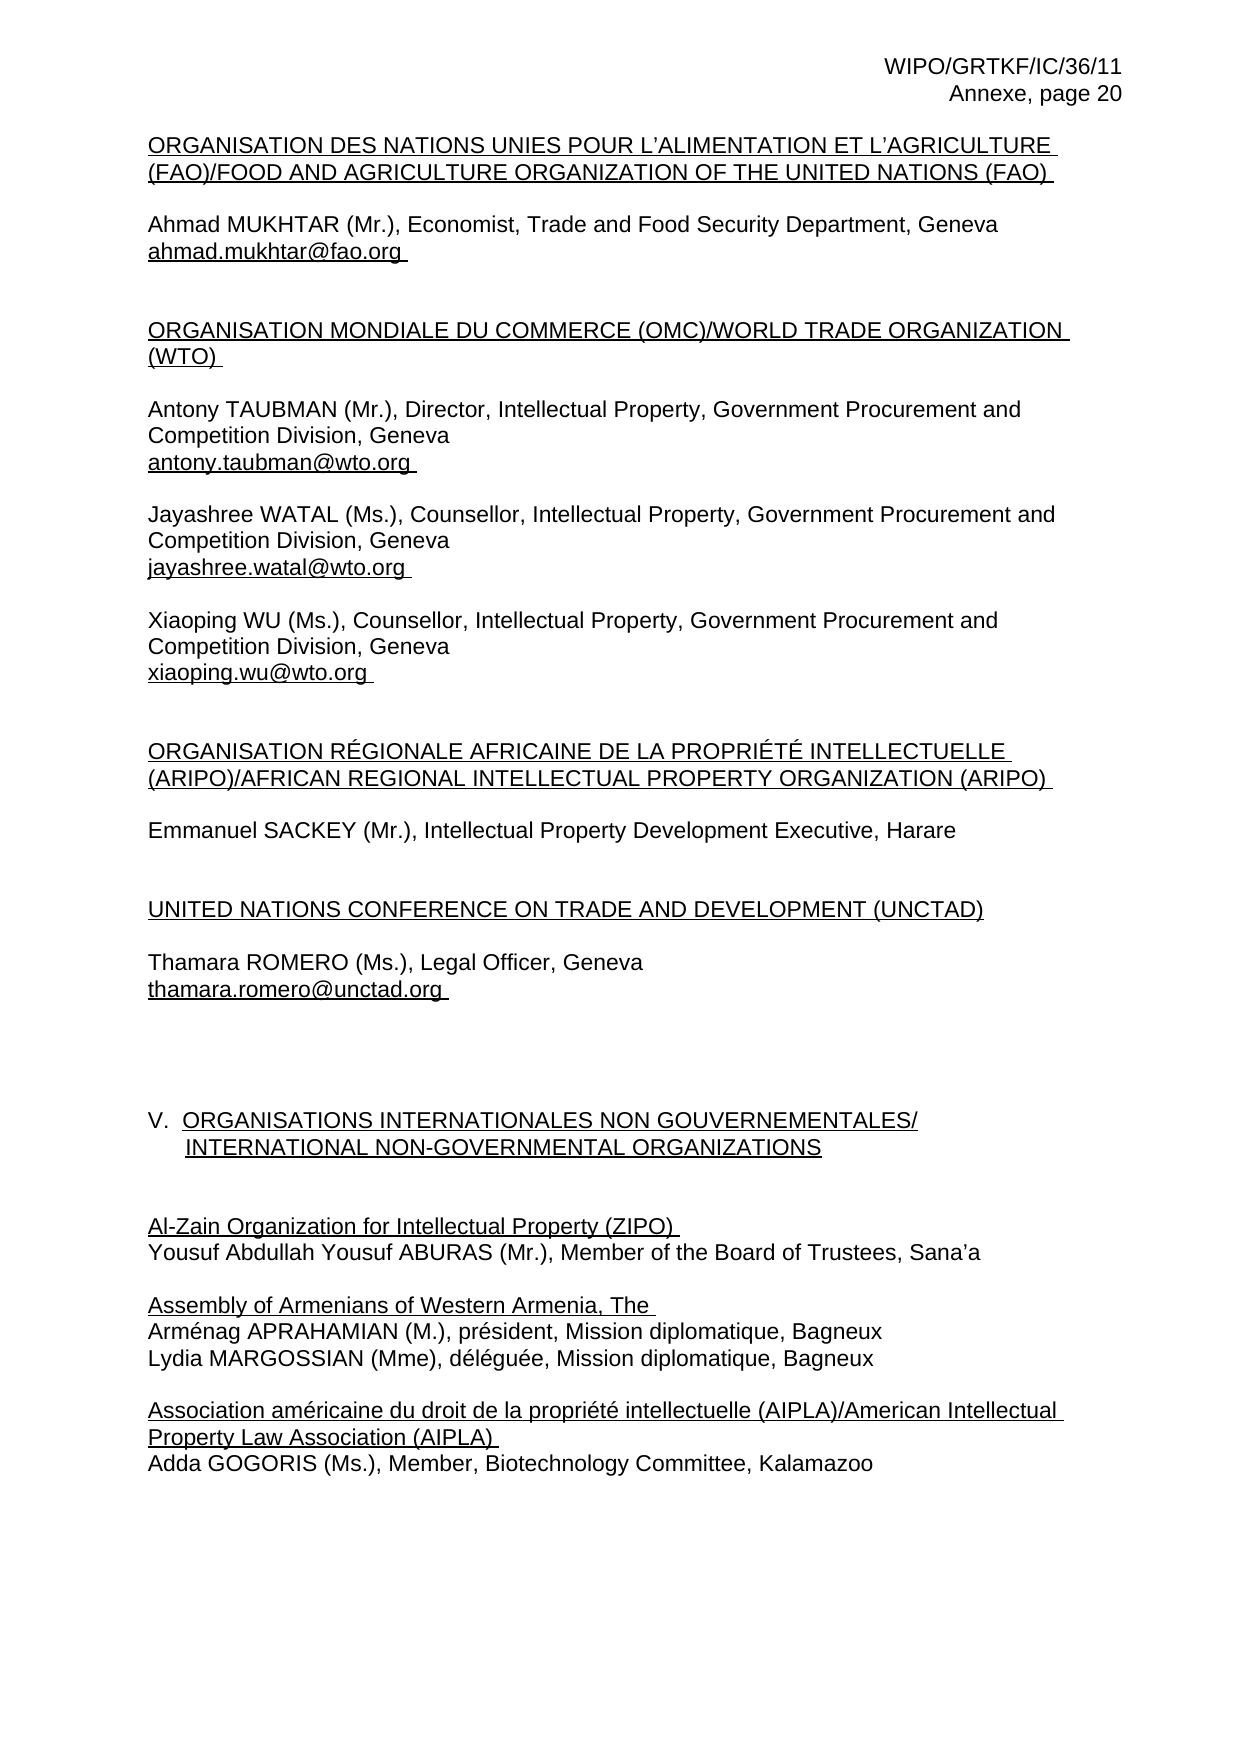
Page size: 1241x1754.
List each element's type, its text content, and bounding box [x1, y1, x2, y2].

text antony.taubman@wto.org [148, 448, 1122, 475]
text ORGANISATION MONDIALE DU COMMERCE (OMC)/WORLD TRADE ORGANIZATION (WTO) [148, 317, 1122, 369]
text ORGANISATION DES NATIONS UNIES POUR L’ALIMENTATION ET L’AGRICULTURE (FAO)/FOOD AND AGRICULTURE ORGANIZATION OF THE UNITED NATIONS (FAO) [148, 132, 1122, 185]
text xiaoping.wu@wto.org [148, 659, 1122, 686]
text ORGANISATION RÉGIONALE AFRICAINE DE LA PROPRIÉTÉ INTELLECTUELLE (ARIPO)/AFRICAN REGIONAL INTELLECTUAL PROPERTY ORGANIZATION (ARIPO) [148, 738, 1122, 791]
text Adda GOGORIS (Ms.), Member, Biotechnology Committee, Kalamazoo [148, 1450, 1122, 1476]
text thamara.romero@unctad.org [148, 976, 1122, 1002]
text Xiaoping WU (Ms.), Counsellor, Intellectual Property, Government Procurement and Competition Division, Geneva [148, 607, 1122, 659]
text Ahmad MUKHTAR (Mr.), Economist, Trade and Food Security Department, Geneva [148, 211, 1122, 238]
text Emmanuel SACKEY (Mr.), Intellectual Property Development Executive, Harare [148, 817, 1122, 844]
text ahmad.mukhtar@fao.org [148, 238, 1122, 264]
text Arménag APRAHAMIAN (M.), président, Mission diplomatique, Bagneux [148, 1318, 1122, 1344]
text Association américaine du droit de la propriété intellectuelle (AIPLA)/American Intellectual Property Law Association (AIPLA) [148, 1397, 1122, 1450]
text Thamara ROMERO (Ms.), Legal Officer, Geneva [148, 949, 1122, 976]
text jayashree.watal@wto.org [148, 554, 1122, 580]
text Yousuf Abdullah Yousuf ABURAS (Mr.), Member of the Board of Trustees, Sana’a [148, 1239, 1122, 1265]
text UNITED NATIONS CONFERENCE ON TRADE AND DEVELOPMENT (UNCTAD) [148, 896, 1122, 923]
text Assembly of Armenians of Western Armenia, The [148, 1292, 1122, 1318]
text Al-Zain Organization for Intellectual Property (ZIPO) [148, 1213, 1122, 1239]
text Jayashree WATAL (Ms.), Counsellor, Intellectual Property, Government Procurement and Competition Division, Geneva [148, 501, 1122, 554]
text V. Organisations internationales non Gouvernementales/ International Non-Governmental Organizations [148, 1107, 1122, 1160]
text Antony TAUBMAN (Mr.), Director, Intellectual Property, Government Procurement and Competition Division, Geneva [148, 396, 1122, 448]
text Lydia MARGOSSIAN (Mme), déléguée, Mission diplomatique, Bagneux [148, 1344, 1122, 1371]
